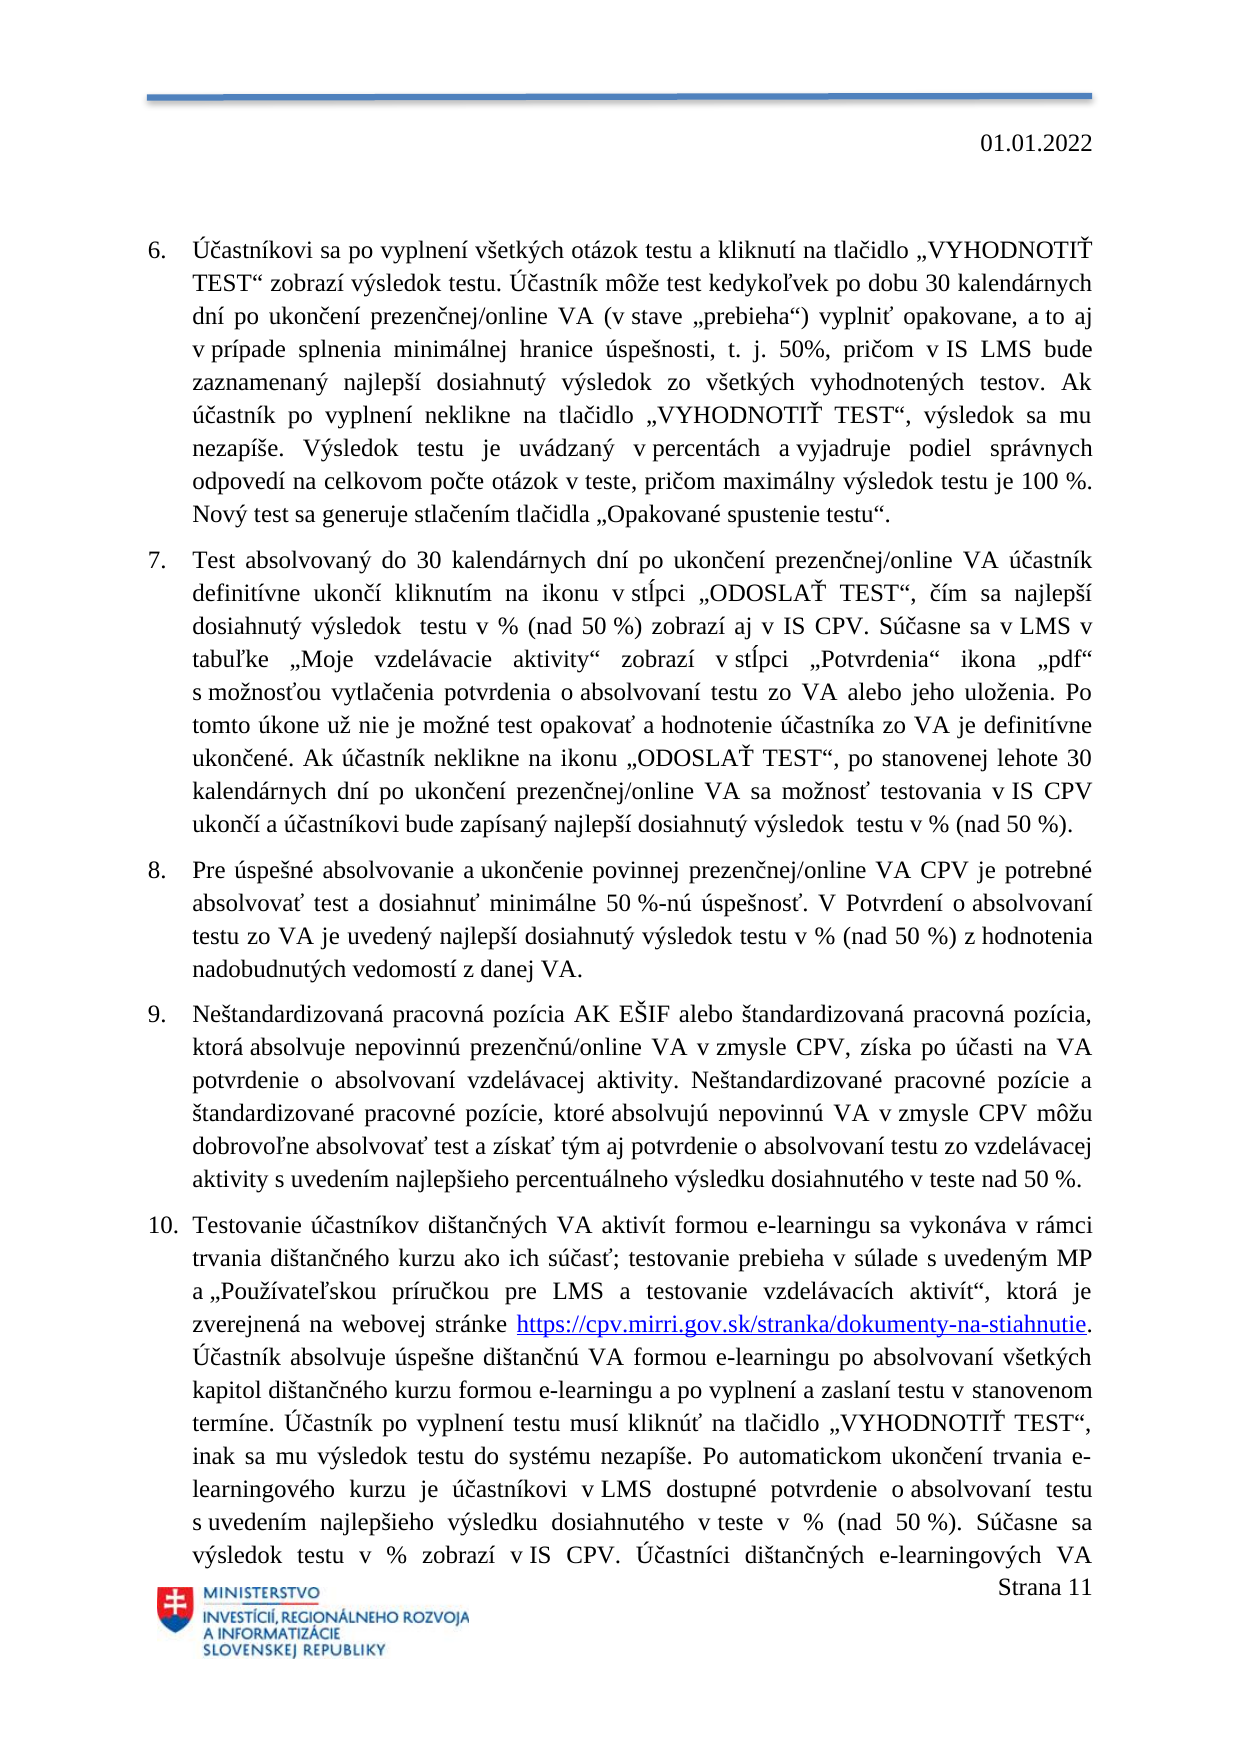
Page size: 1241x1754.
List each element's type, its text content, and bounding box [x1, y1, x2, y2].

picture [157, 1587, 469, 1659]
list Pre úspešné absolvovanie a ukončenie povinnej prezenčnej/online VA CPV je potrebné absolvovať test a dosiahnuť minimálne 50 %-nú úspešnosť. V Potvrdení o absolvovaní testu zo VA je uvedený najlepší dosiahnutý výsledok testu v % (nad 50 %) z hodnotenia nadobudnutých vedomostí z danej VA. [148, 855, 1093, 982]
list Účastníkovi sa po vyplnení všetkých otázok testu a kliknutí na tlačidlo „Vyhodnotiť test“ zobrazí výsledok testu. Účastník môže test kedykoľvek po dobu 30 kalendárnych dní po ukončení prezenčnej/online VA (v stave „prebieha“) vyplniť opakovane, a to aj v prípade splnenia minimálnej hranice úspešnosti, t. j. 50%, pričom v IS LMS bude zaznamenaný najlepší dosiahnutý výsledok zo všetkých vyhodnotených testov. Ak účastník po vyplnení neklikne na tlačidlo „VYHODNOTIŤ TEST“, výsledok sa mu nezapíše. Výsledok testu je uvádzaný v percentách a vyjadruje podiel správnych odpovedí na celkovom počte otázok v teste, pričom maximálny výsledok testu je 100 %. Nový test sa generuje stlačením tlačidla „Opakované spustenie testu“. [148, 235, 1093, 528]
list Test absolvovaný do 30 kalendárnych dní po ukončení prezenčnej/online VA účastník definitívne ukončí kliknutím na ikonu v stĺpci „ODOSLAŤ TEST“, čím sa najlepší dosiahnutý výsledok testu v % (nad 50 %) zobrazí aj v IS CPV. Súčasne sa v LMS v tabuľke „Moje vzdelávacie aktivity“ zobrazí v stĺpci „Potvrdenia“ ikona „pdf“ s možnosťou vytlačenia potvrdenia o absolvovaní testu zo VA alebo jeho uloženia. Po tomto úkone už nie je možné test opakovať a hodnotenie účastníka zo VA je definitívne ukončené. Ak účastník neklikne na ikonu „ODOSLAŤ TEST“, po stanovenej lehote 30 kalendárnych dní po ukončení prezenčnej/online VA sa možnosť testovania v IS CPV ukončí a účastníkovi bude zapísaný najlepší dosiahnutý výsledok testu v % (nad 50 %). [148, 545, 1093, 838]
list Neštandardizovaná pracovná pozícia AK EŠIF alebo štandardizovaná pracovná pozícia, ktorá absolvuje nepovinnú prezenčnú/online VA v zmysle CPV, získa po účasti na VA potvrdenie o absolvovaní vzdelávacej aktivity. Neštandardizované pracovné pozície a štandardizované pracovné pozície, ktoré absolvujú nepovinnú VA v zmysle CPV môžu dobrovoľne absolvovať test a získať tým aj potvrdenie o absolvovaní testu zo vzdelávacej aktivity s uvedením najlepšieho percentuálneho výsledku dosiahnutého v teste nad 50 %. [148, 999, 1093, 1193]
